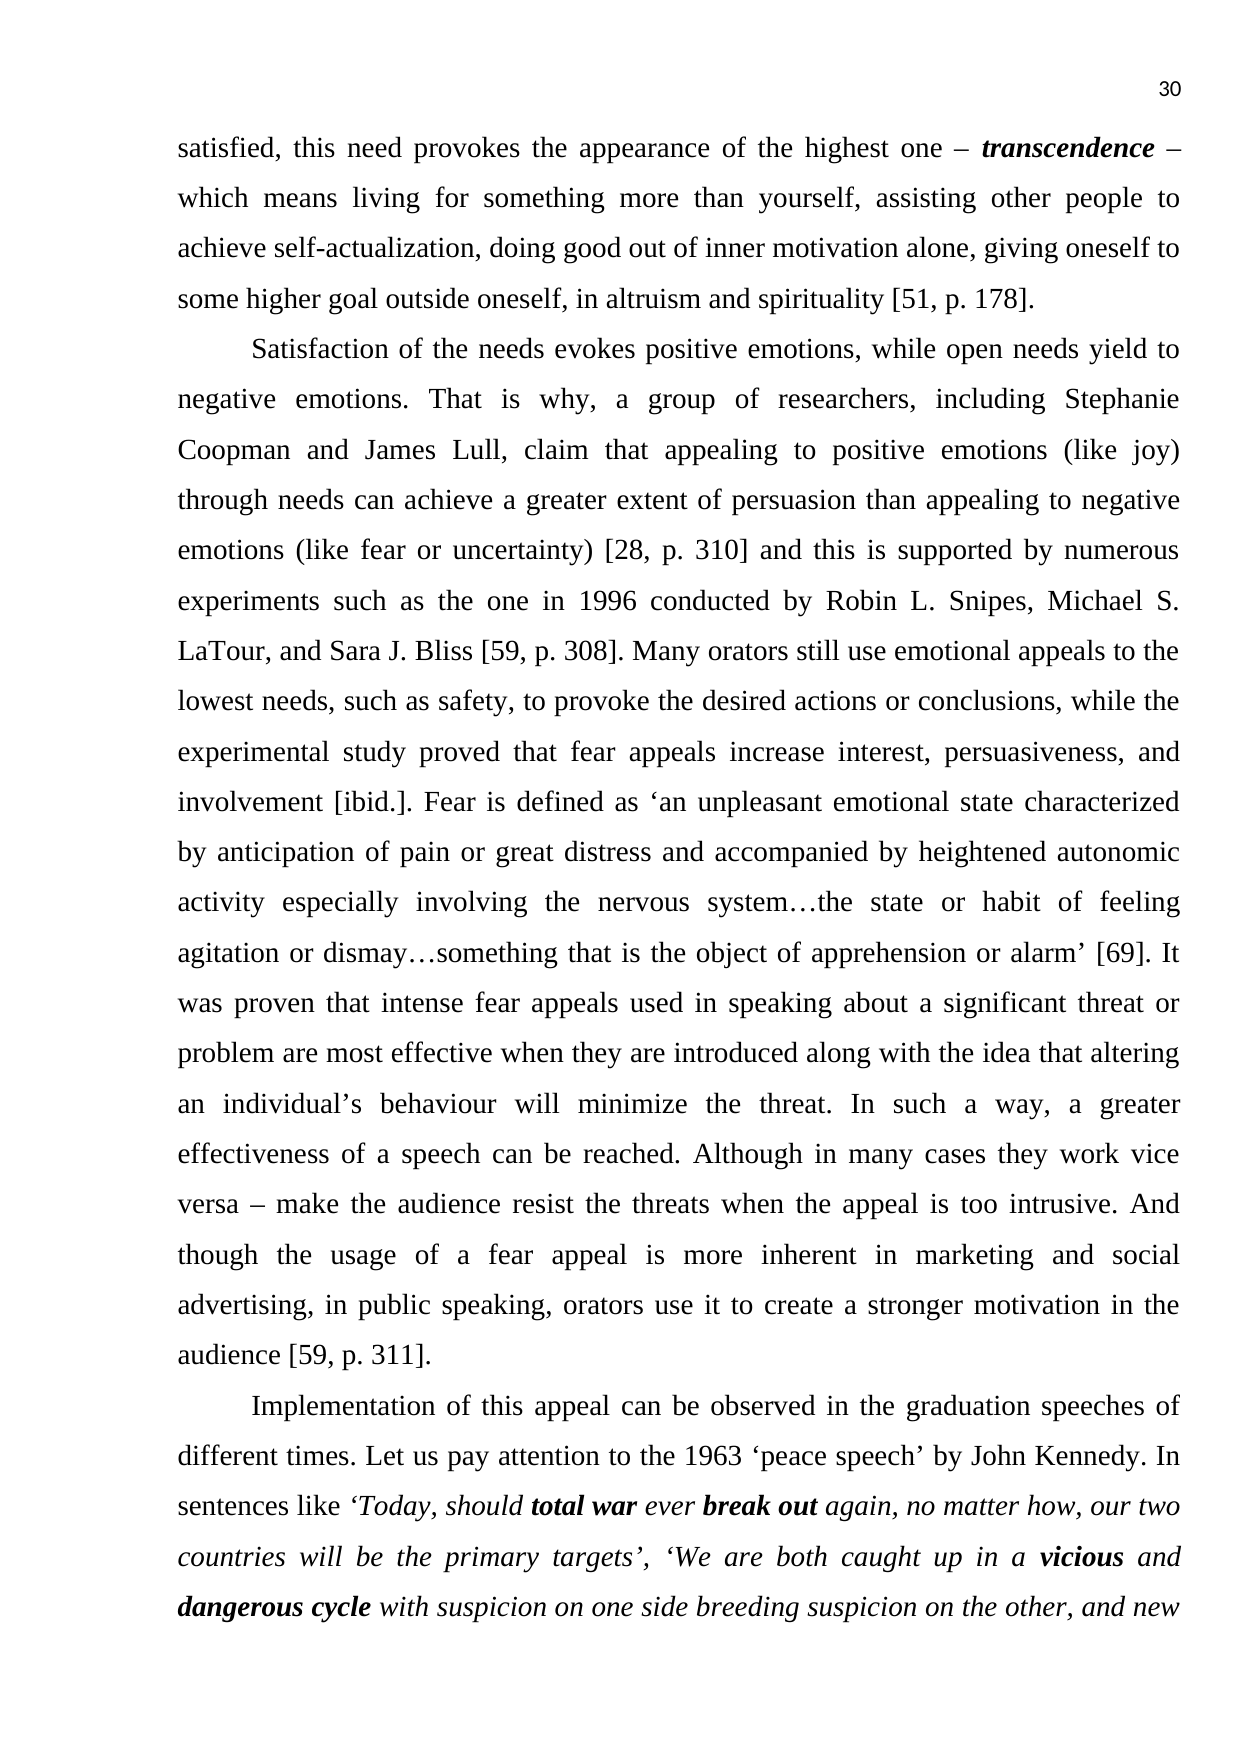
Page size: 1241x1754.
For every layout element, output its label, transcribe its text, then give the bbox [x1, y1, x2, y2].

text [177, 130, 1181, 314]
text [177, 1388, 1181, 1622]
text Satisfaction of the needs evokes positive emotions, while open needs yield to negative emotions. That is why, a group of researchers, including Stephanie Coopman and James Lull, claim that appealing to positive emotions (like joy) through needs can achieve a greater extent of persuasion than appealing to negative emotions (like fear or uncertainty) [28, p. 310] and this is supported by numerous experiments such as the one in 1996 conducted by Robin L. Snipes, Michael S. LaTour, and Sara J. Bliss [59, p. 308]. Many orators still use emotional appeals to the lowest needs, such as safety, to provoke the desired actions or conclusions, while the experimental study proved that fear appeals increase interest, persuasiveness, and involvement [ibid.]. Fear is defined as ‘an unpleasant emotional state characterized by anticipation of pain or great distress and accompanied by heightened autonomic activity especially involving the nervous system…the state or habit of feeling agitation or dismay…something that is the object of apprehension or alarm’ [69]. It was proven that intense fear appeals used in speaking about a significant threat or problem are most effective when they are introduced along with the idea that altering an individual’s behaviour will minimize the threat. In such a way, a greater effectiveness of a speech can be reached. Although in many cases they work vice versa – make the audience resist the threats when the appeal is too intrusive. And though the usage of a fear appeal is more inherent in marketing and social advertising, in public speaking, orators use it to create a stronger motivation in the audience [59, p. 311]. [177, 331, 1181, 1371]
